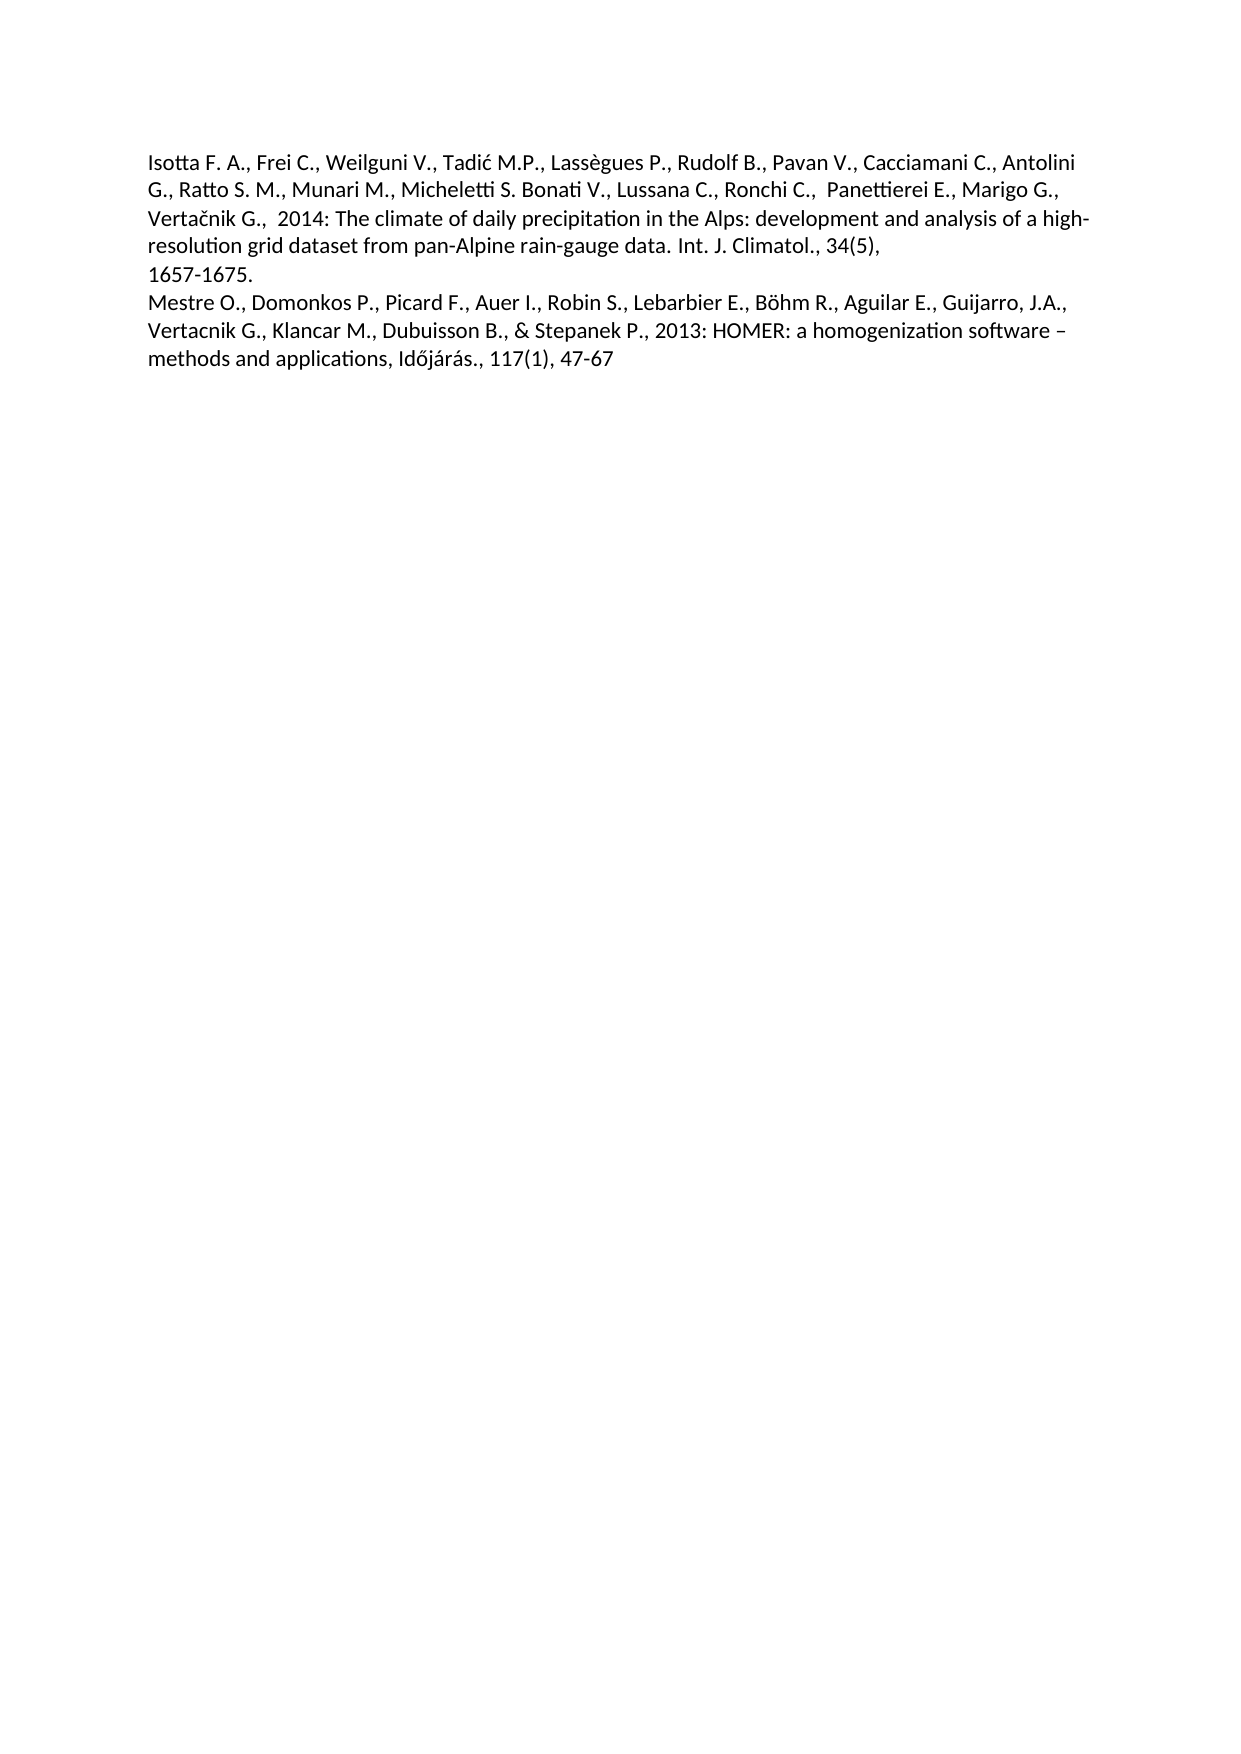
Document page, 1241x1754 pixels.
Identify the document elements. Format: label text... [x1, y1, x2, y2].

text Mestre O., Domonkos P., Picard F., Auer I., Robin S., Lebarbier E., Böhm R., Aguilar E., Guijarro, J.A., Vertacnik G., Klancar M., Dubuisson B., & Stepanek P., 2013: HOMER: a homogenization software – methods and applications, Időjárás., 117(1), 47-67 [148, 288, 1093, 372]
text Isotta F. A., Frei C., Weilguni V., Tadić M.P., Lassègues P., Rudolf B., Pavan V., Cacciamani C., Antolini G., Ratto S. M., Munari M., Micheletti S. Bonati V., Lussana C., Ronchi C., Panettierei E., Marigo G., Vertačnik G., 2014: The climate of daily precipitation in the Alps: development and analysis of a high-resolution grid dataset from pan-Alpine rain-gauge data. Int. J. Climatol., 34(5), [148, 148, 1093, 260]
text 1657-1675. [148, 260, 1093, 288]
